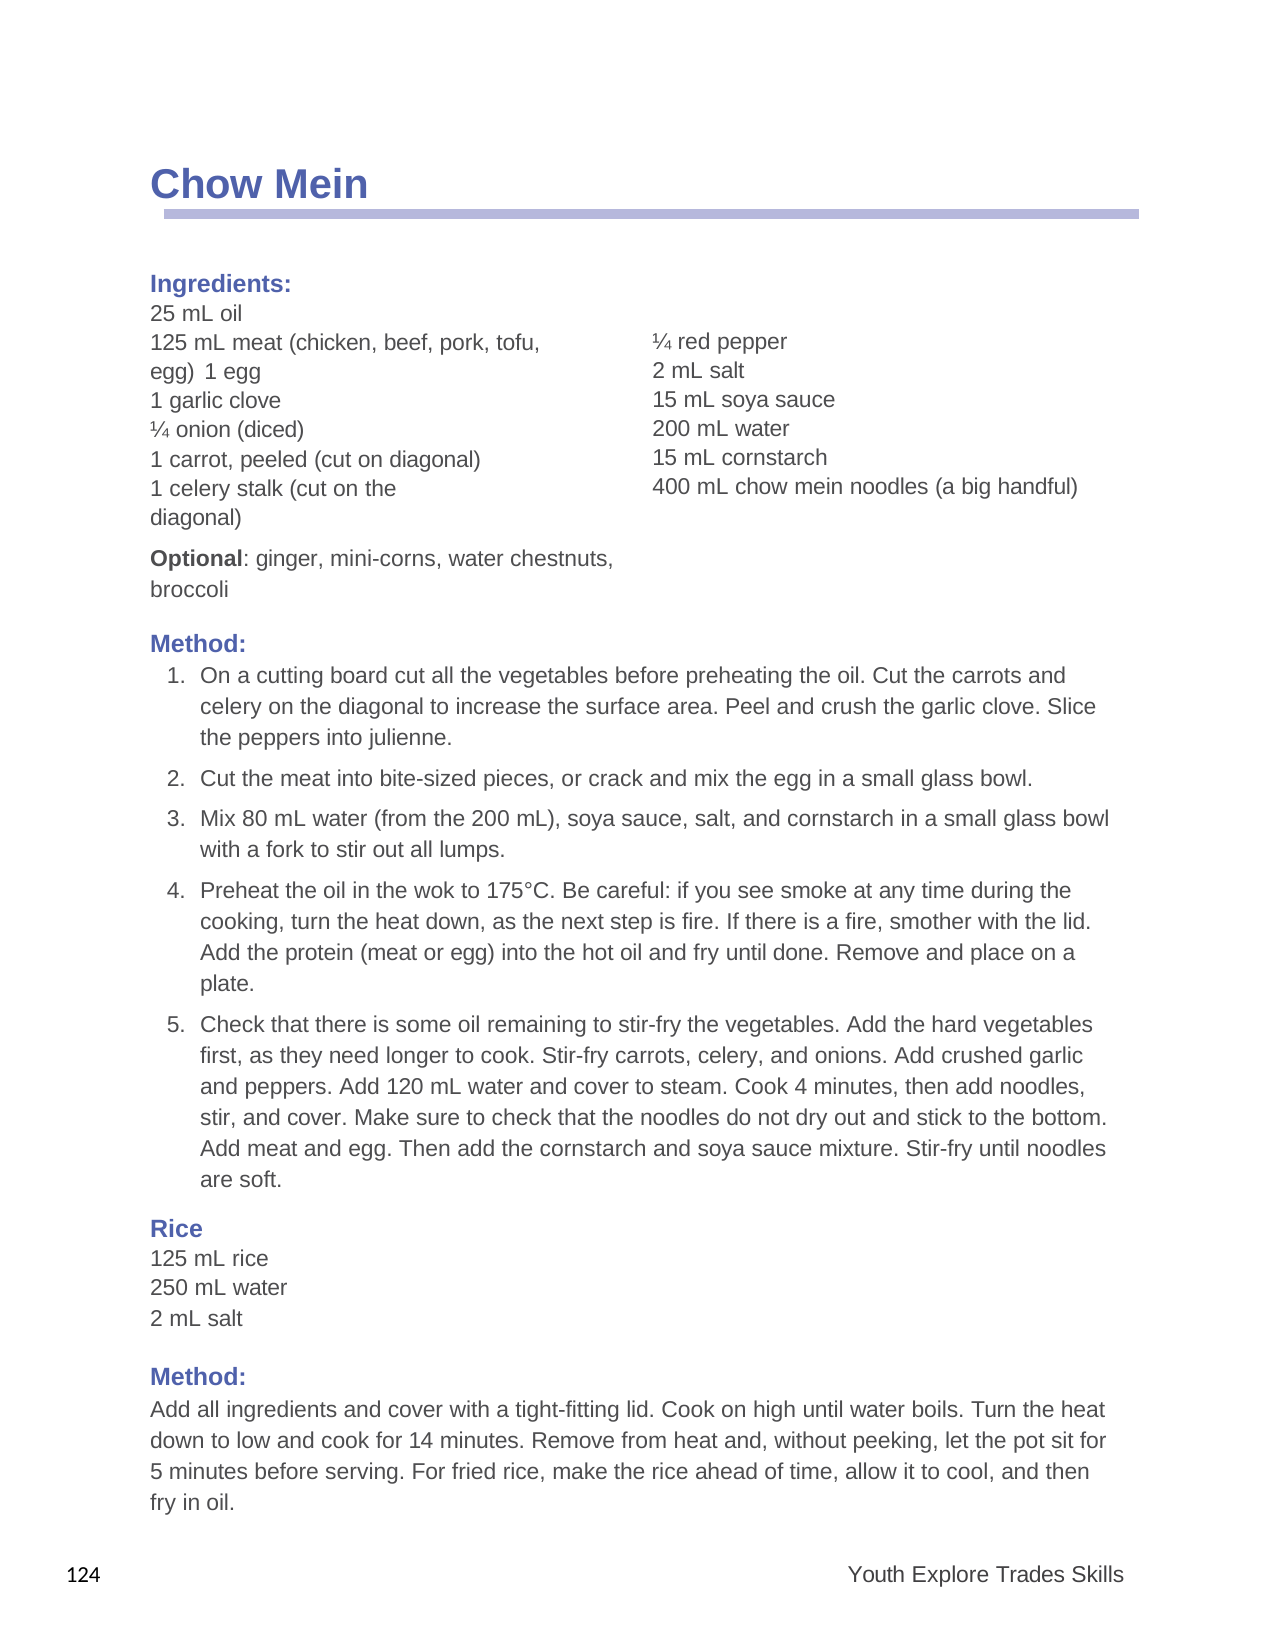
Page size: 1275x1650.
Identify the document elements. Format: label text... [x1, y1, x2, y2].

text 25 mL oil [150, 300, 616, 326]
list On a cutting board cut all the vegetables before preheating the oil. Cut the carrots and celery on the diagonal to increase the surface area. Peel and crush the garlic clove. Slice the peppers into julienne. [167, 662, 1098, 751]
text 125 mL meat (chicken, beef, pork, tofu, egg) 1 egg [150, 329, 590, 384]
subtitle Rice [150, 1213, 1183, 1242]
text 250 mL water [150, 1274, 1183, 1300]
text ¼ onion (diced) [150, 416, 616, 443]
text 125 mL rice [150, 1244, 1183, 1271]
text 2 mL salt [150, 1305, 1183, 1331]
list Mix 80 mL water (from the 200 mL), soya sauce, salt, and cornstarch in a small glass bowl with a fork to stir out all lumps. [167, 805, 1112, 863]
list Check that there is some oil remaining to stir-fry the vegetables. Add the hard vegetables first, as they need longer to cook. Stir-fry carrots, celery, and onions. Add crushed garlic and peppers. Add 120 mL water and cover to steam. Cook 4 minutes, then add noodles, stir, and cover. Make sure to check that the noodles do not dry out and stick to the bottom. Add meat and egg. Then add the cornstarch and soya sauce mixture. Stir-fry until noodles are soft. [167, 1011, 1110, 1192]
text 15 mL cornstarch [652, 443, 1183, 470]
subtitle Chow Mein [150, 160, 1183, 208]
text 400 mL chow mein noodles (a big handful) [652, 473, 1183, 499]
text ¼ red pepper 2 mL salt [652, 328, 797, 383]
text 1 carrot, peeled (cut on diagonal) 1 celery stalk (cut on the diagonal) [150, 446, 494, 530]
subtitle Method: [150, 629, 1183, 658]
text 15 mL soya sauce 200 mL water [652, 386, 871, 441]
subtitle Ingredients: [150, 269, 616, 298]
text Add all ingredients and cover with a tight-fitting lid. Cook on high until water boils. Turn the heat down to low and cook for 14 minutes. Remove from heat and, without peeking, let the pot sit for 5 minutes before serving. For fried rice, make the rice ahead of time, allow it to cool, and then fry in oil. [150, 1396, 1110, 1515]
subtitle Method: [150, 1362, 1183, 1391]
text 1 garlic clove [150, 387, 616, 413]
list Cut the meat into bite-sized pieces, or crack and mix the egg in a small glass bowl. [167, 765, 1183, 791]
text Optional: ginger, mini-corns, water chestnuts, broccoli [150, 545, 616, 603]
list Preheat the oil in the wok to 175°C. Be careful: if you see smoke at any time during the cooking, turn the heat down, as the next step is fire. If there is a fire, smother with the lid. Add the protein (meat or egg) into the hot oil and fry until done. Remove and place on a plate. [167, 877, 1094, 996]
